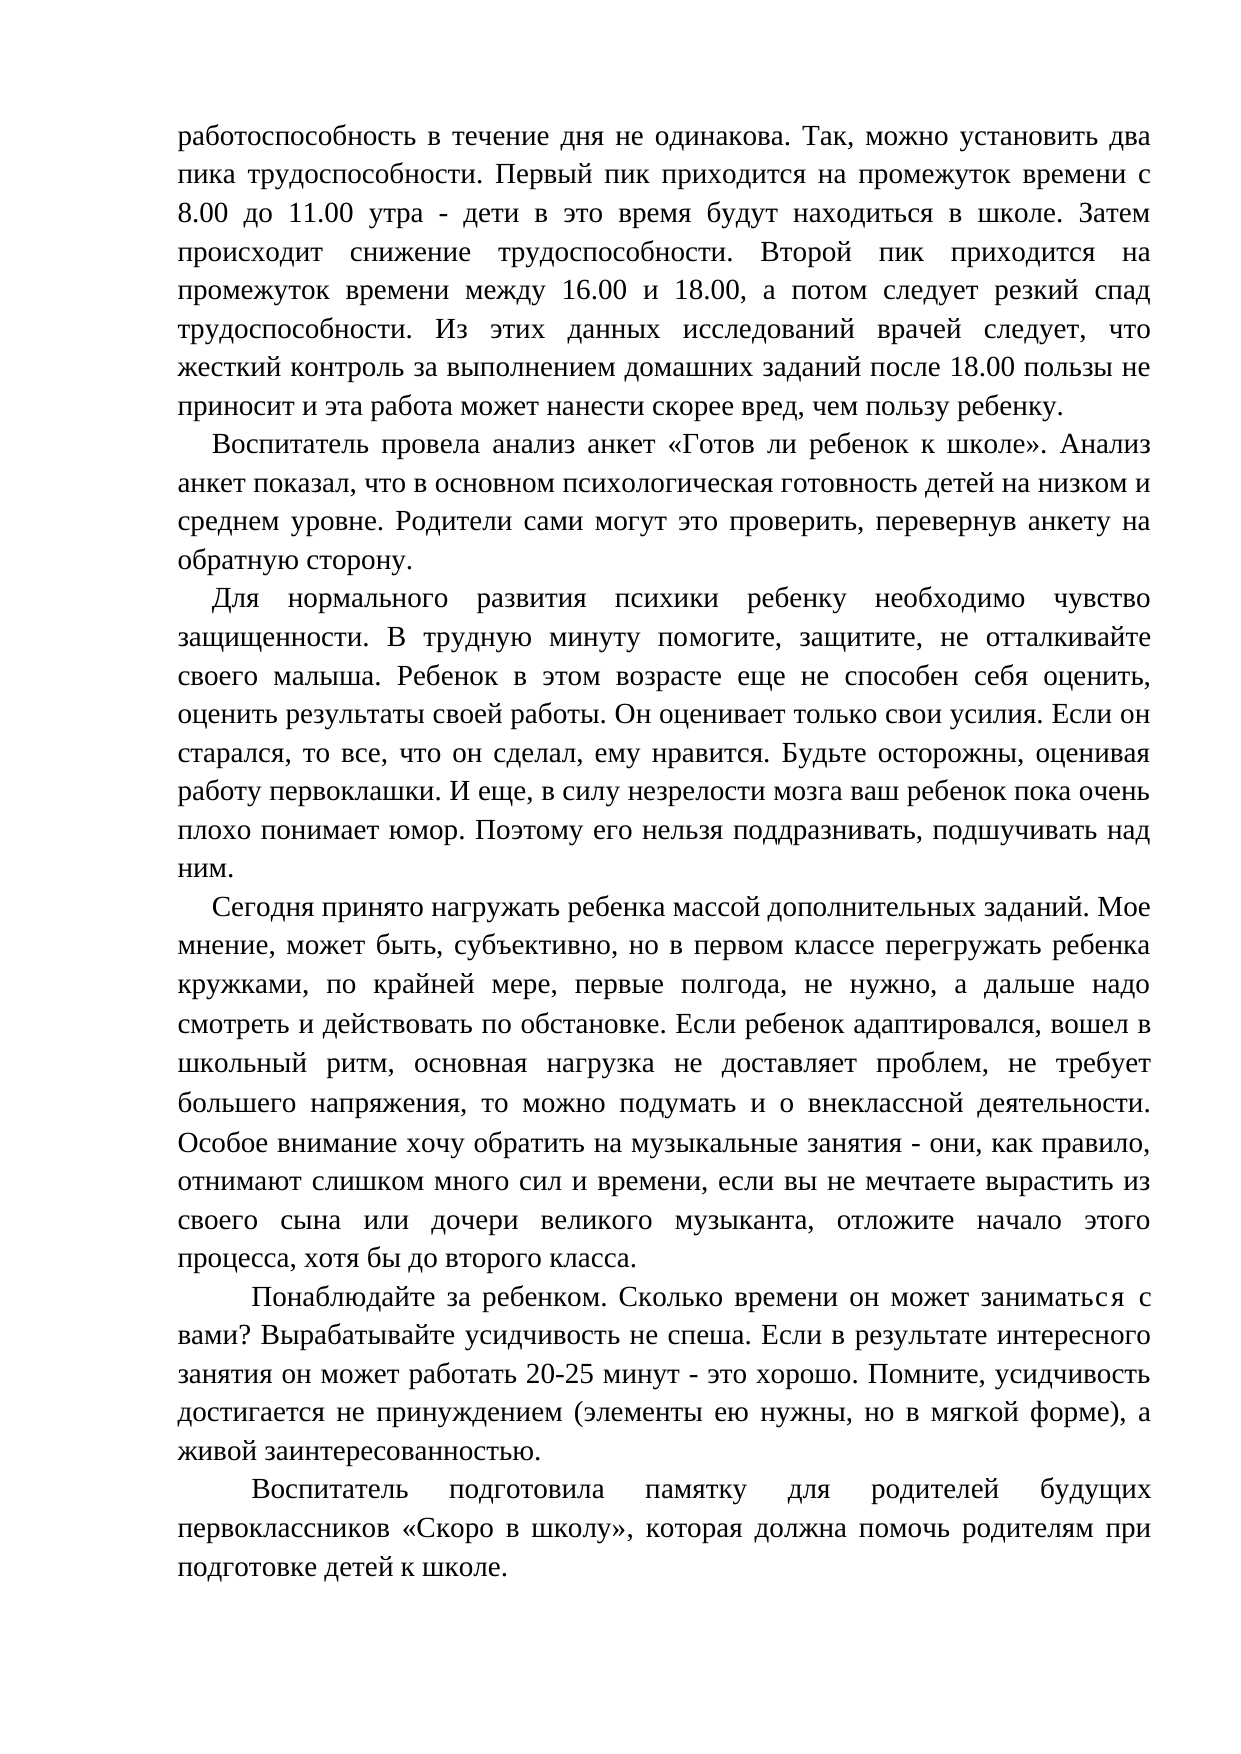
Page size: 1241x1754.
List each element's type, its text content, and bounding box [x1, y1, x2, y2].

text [177, 118, 1152, 421]
text Воспитатель подготовила памятку для родителей будущих первоклассников «Скоро в школу», которая должна помочь родителям при подготовке детей к школе. [177, 1472, 1152, 1582]
text Для нормального развития психики ребенку необходимо чувство защищенности. В трудную минуту помогите, защитите, не отталкивайте своего малыша. Ребенок в этом возрасте еще не способен себя оценить, оценить результаты своей работы. Он оценивает только свои усилия. Если он старался, то все, что он сделал, ему нравится. Будьте осторожны, оценивая работу первоклашки. И еще, в силу незрелости мозга ваш ребенок пока очень плохо понимает юмор. Поэтому его нельзя поддразнивать, подшучивать над ним. [177, 581, 1152, 884]
text Сегодня принято нагружать ребенка массой дополнительных заданий. Мое мнение, может быть, субъективно, но в первом классе перегружать ребенка кружками, по крайней мере, первые полгода, не нужно, а дальше надо смотреть и действовать по обстановке. Если ребенок адаптировался, вошел в школьный ритм, основная нагрузка не доставляет проблем, не требует большего напряжения, то можно подумать и о внеклассной деятельности. Особое внимание хочу обратить на музыкальные занятия - они, как правило, отнимают слишком много сил и времени, если вы не мечтаете вырастить из своего сына или дочери великого музыканта, отложите начало этого процесса, хотя бы до второго класса. [177, 889, 1152, 1274]
text Воспитатель провела анализ анкет «Готов ли ребенок к школе». Анализ анкет показал, что в основном психологическая готовность детей на низком и среднем уровне. Родители сами могут это проверить, перевернув анкету на обратную сторону. [177, 426, 1152, 576]
text Понаблюдайте за ребенком. Сколько времени он может заниматься с вами? Вырабатывайте усидчивость не спеша. Если в результате интересного занятия он может работать 20-25 минут - это хорошо. Помните, усидчивость достигается не принуждением (элементы ею нужны, но в мягкой форме), а живой заинтересованностью. [177, 1279, 1152, 1467]
